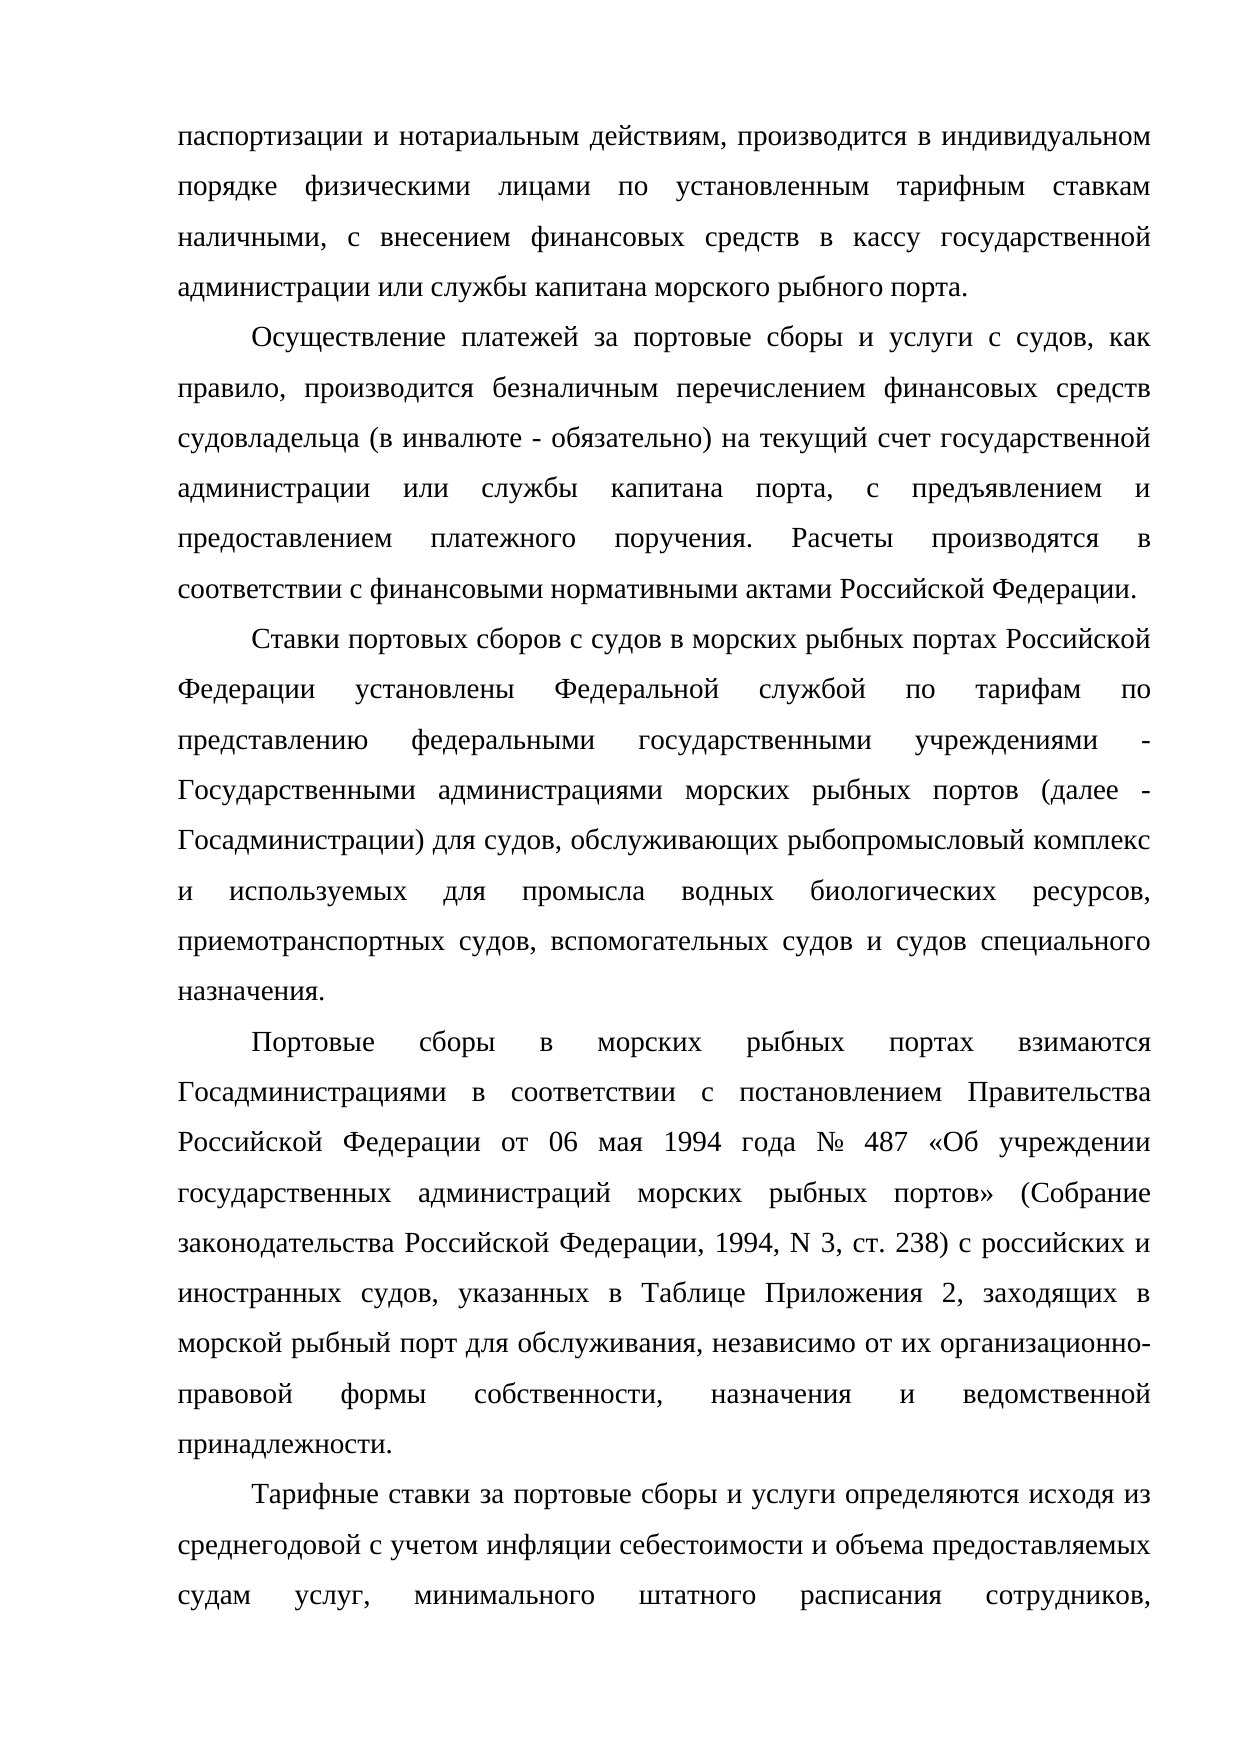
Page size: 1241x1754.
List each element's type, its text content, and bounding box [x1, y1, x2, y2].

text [177, 1477, 1152, 1611]
text Портовые сборы в морских рыбных портах взимаются Госадминистрациями в соответствии с постановлением Правительства Российской Федерации от 06 мая 1994 года № 487 «Об учреждении государственных администраций морских рыбных портов» (Собрание законодательства Российской Федерации, 1994, N 3, ст. 238) с российских и иностранных судов, указанных в Таблице Приложения 2, заходящих в морской рыбный порт для обслуживания, независимо от их организационно-правовой формы собственности, назначения и ведомственной принадлежности. [177, 1024, 1152, 1460]
text Осуществление платежей за портовые сборы и услуги с судов, как правило, производится безналичным перечислением финансовых средств судовладельца (в инвалюте - обязательно) на текущий счет государственной администрации или службы капитана порта, с предъявлением и предоставлением платежного поручения. Расчеты производятся в соответствии с финансовыми нормативными актами Российской Федерации. [177, 319, 1152, 604]
text Ставки портовых сборов с судов в морских рыбных портах Российской Федерации установлены Федеральной службой по тарифам по представлению федеральными государственными учреждениями - Государственными администрациями морских рыбных портов (далее - Госадминистрации) для судов, обслуживающих рыбопромысловый комплекс и используемых для промысла водных биологических ресурсов, приемотранспортных судов, вспомогательных судов и судов специального назначения. [177, 621, 1152, 1007]
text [177, 118, 1152, 303]
